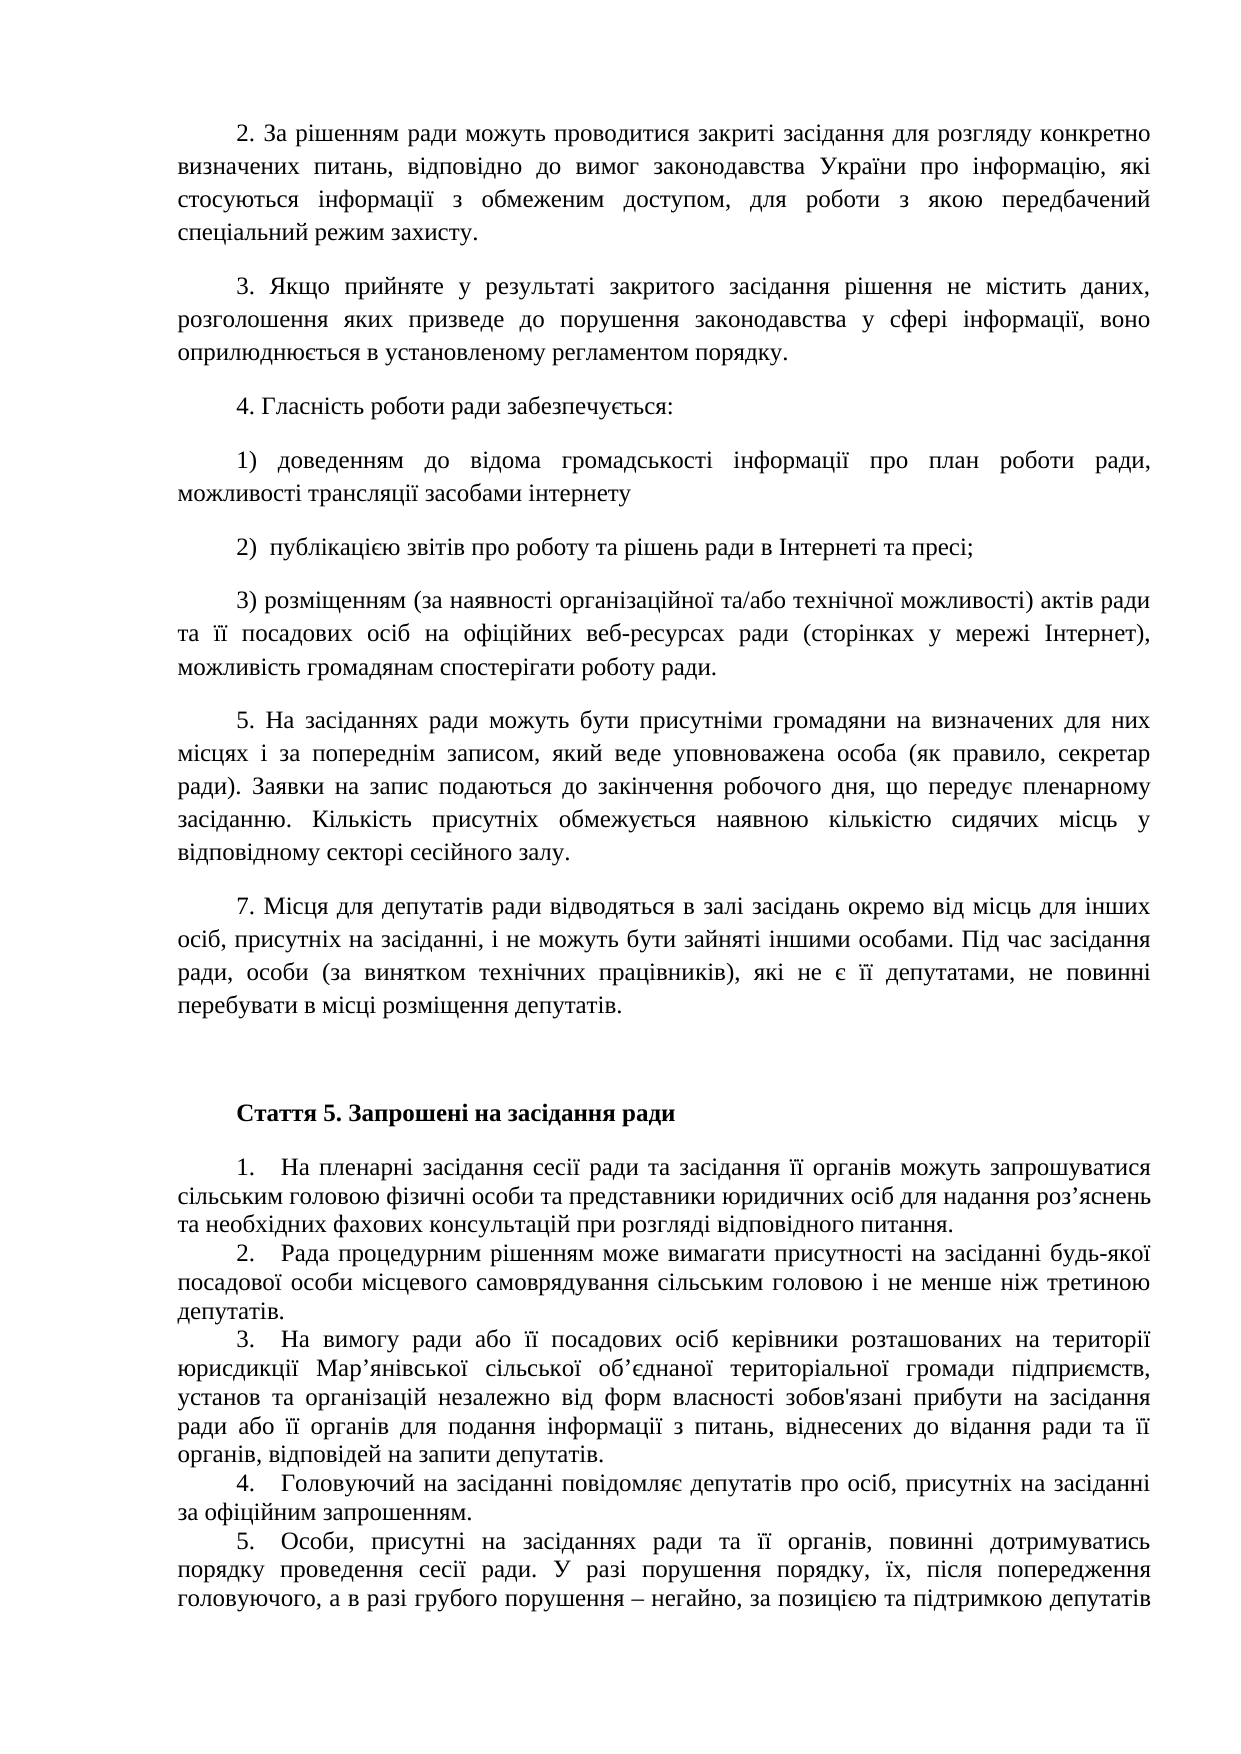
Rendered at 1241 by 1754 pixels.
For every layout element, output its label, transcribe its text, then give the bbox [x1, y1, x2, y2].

text 7. Місця для депутатів ради відводяться в залі засідань окремо від місць для інших осіб, присутніх на засіданні, і не можуть бути зайняті іншими особами. Під час засідання ради, особи (за винятком технічних працівників), які не є її депутатами, не повинні перебувати в місці розміщення депутатів. [177, 891, 1152, 1019]
list Рада процедурним рішенням може вимагати присутності на засіданні будь-якої посадової особи місцевого самоврядування сільським головою і не менше ніж третиною депутатів. [177, 1238, 1152, 1324]
list На вимогу ради або її посадових осіб керівники розташованих на території юрисдикції Мар’янівської сільської об’єднаної територіальної громади підприємств, установ та організацій незалежно від форм власності зобов'язані прибути на засідання ради або її органів для подання інформації з питань, віднесених до відання ради та її органів, відповідей на запити депутатів. [177, 1324, 1152, 1468]
text Стаття 5. Запрошені на засідання ради [177, 1098, 1152, 1127]
text 4. Гласність роботи ради забезпечується: [177, 391, 1152, 420]
text 2) публікацією звітів про роботу та рішень ради в Інтернеті та пресі; [177, 532, 1152, 560]
text 3. Якщо прийняте у результаті закритого засідання рішення не містить даних, розголошення яких призведе до порушення законодавства у сфері інформації, воно оприлюднюється в установленому регламентом порядку. [177, 271, 1152, 366]
text 5. На засіданнях ради можуть бути присутніми громадяни на визначених для них місцях і за попереднім записом, який веде уповноважена особа (як правило, секретар ради). Заявки на запис подаються до закінчення робочого дня, що передує пленарному засіданню. Кількість присутніх обмежується наявною кількістю сидячих місць у відповідному секторі сесійного залу. [177, 705, 1152, 866]
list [177, 1526, 1152, 1612]
text 3) розміщенням (за наявності організаційної та/або технічної можливості) актів ради та її посадових осіб на офіційних веб-ресурсах ради (сторінках у мережі Інтернет), можливість громадянам спостерігати роботу ради. [177, 586, 1152, 680]
list Головуючий на засіданні повідомляє депутатів про осіб, присутніх на засіданні за офіційним запрошенням. [177, 1468, 1152, 1526]
text 2. За рішенням ради можуть проводитися закриті засідання для розгляду конкретно визначених питань, відповідно до вимог законодавства України про інформацію, які стосуються інформації з обмеженим доступом, для роботи з якою передбачений спеціальний режим захисту. [177, 118, 1152, 246]
list На пленарні засідання сесії ради та засідання її органів можуть запрошуватися сільським головою фізичні особи та представники юридичних осіб для надання роз’яснень та необхідних фахових консультацій при розгляді відповідного питання. [177, 1152, 1152, 1238]
text 1) доведенням до відома громадськості інформації про план роботи ради, можливості трансляції засобами інтернету [177, 445, 1152, 507]
